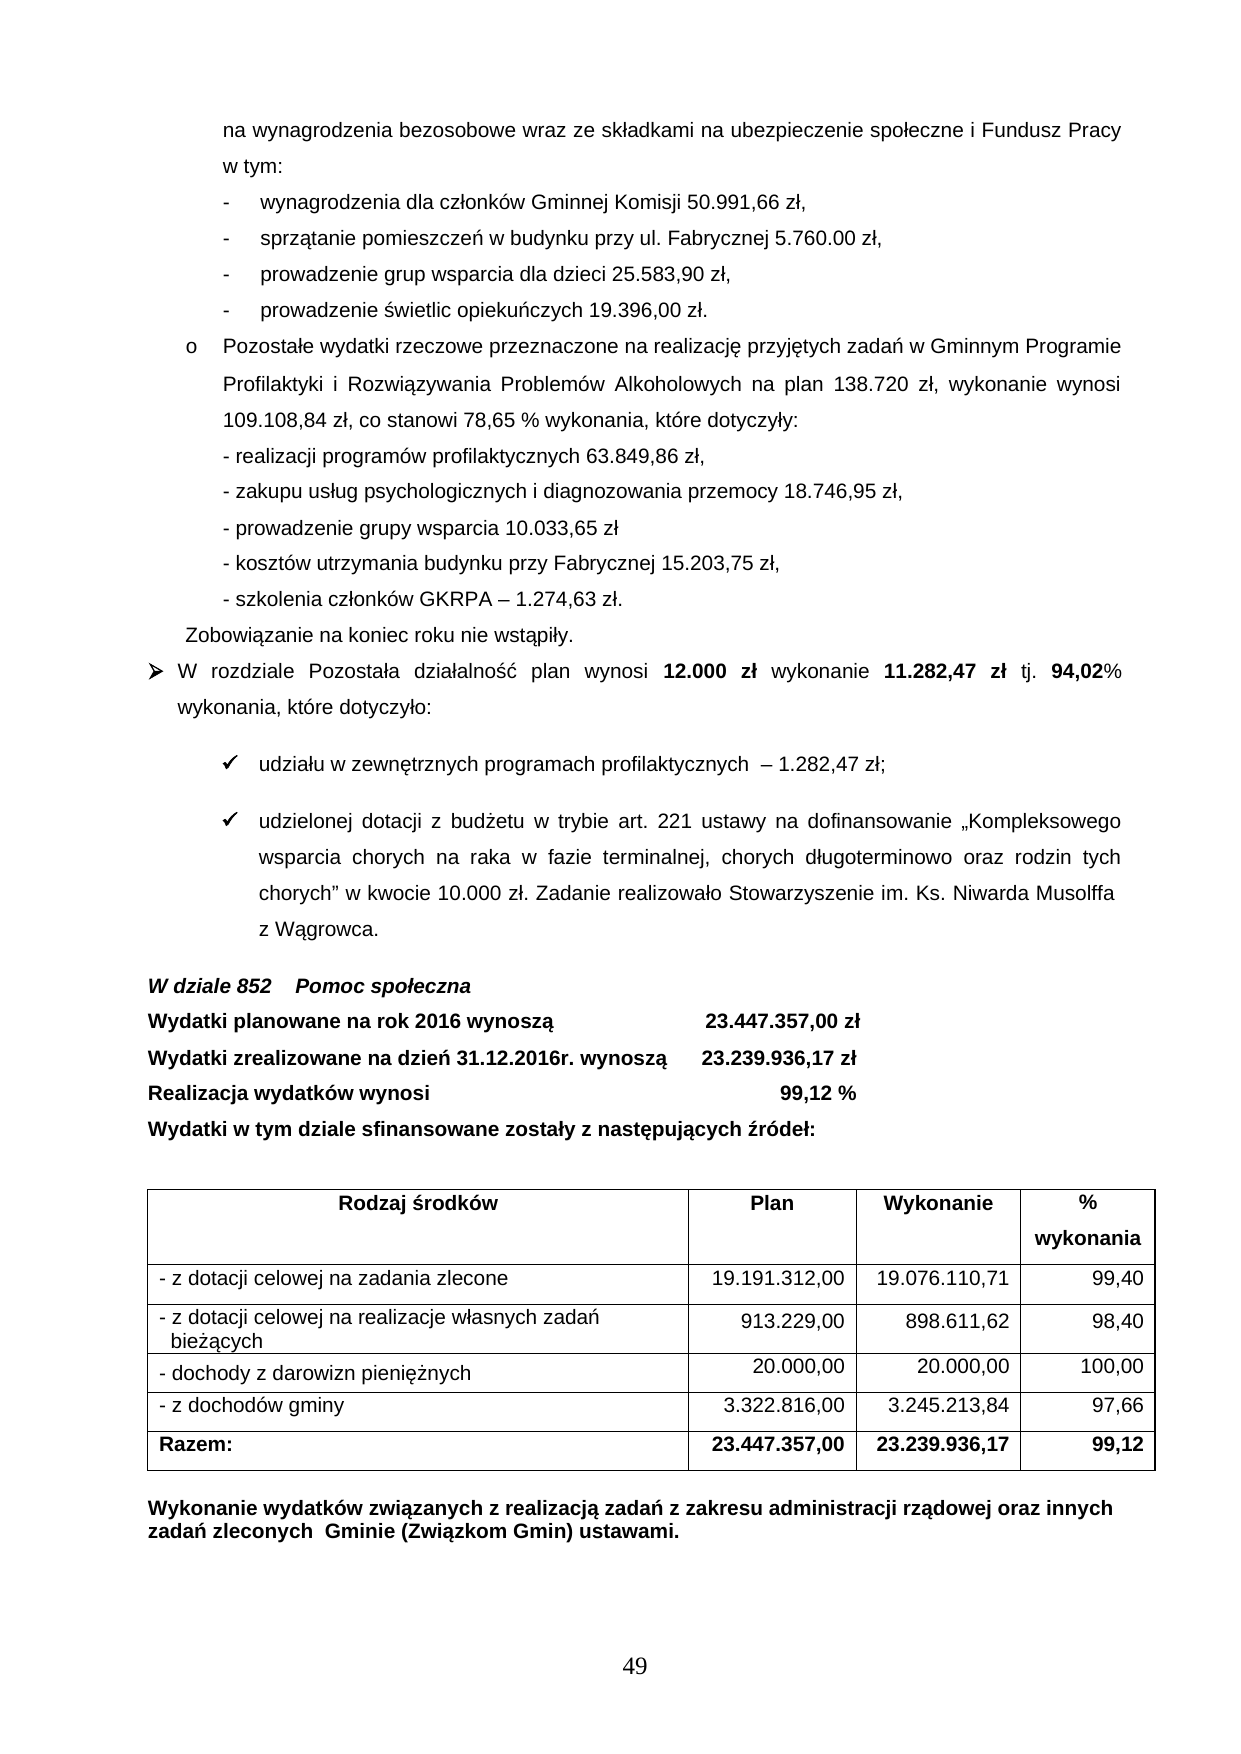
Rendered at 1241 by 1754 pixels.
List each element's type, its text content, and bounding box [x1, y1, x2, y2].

table_header Rodzaj środków [148, 1190, 688, 1264]
text W dziale 852 Pomoc społeczna [148, 973, 1122, 997]
table_header Plan [689, 1190, 856, 1264]
table_cell 99,12 [1021, 1432, 1154, 1470]
text Wydatki planowane na rok 2016 wynoszą 23.447.357,00 zł [148, 1009, 1122, 1033]
text Realizacja wydatków wynosi 99,12 % [148, 1081, 1122, 1105]
table_header Wykonanie [857, 1190, 1020, 1264]
table_cell 23.447.357,00 [689, 1432, 856, 1470]
text - zakupu usług psychologicznych i diagnozowania przemocy 18.746,95 zł, [223, 479, 1122, 503]
list W rozdziale Pozostała działalność plan wynosi 12.000 zł wykonanie 11.282,47 zł tj. 94,02% wykonania, które dotyczyło: [148, 659, 1122, 719]
text Zobowiązanie na koniec roku nie wstąpiły. [185, 623, 1122, 647]
table_cell - dochody z darowizn pieniężnych [148, 1354, 688, 1392]
table_cell 98,40 [1021, 1305, 1154, 1352]
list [185, 118, 1122, 178]
text - prowadzenie grupy wsparcia 10.033,65 zł [223, 515, 1122, 539]
list udziału w zewnętrznych programach profilaktycznych – 1.282,47 zł; [221, 752, 1122, 776]
table_cell 23.239.936,17 [857, 1432, 1020, 1470]
table_cell - z dotacji celowej na zadania zlecone [148, 1265, 688, 1303]
list udzielonej dotacji z budżetu w trybie art. 221 ustawy na dofinansowanie „Kompleksowego wsparcia chorych na raka w fazie terminalnej, chorych długoterminowo oraz rodzin tych chorych” w kwocie 10.000 zł. Zadanie realizowało Stowarzyszenie im. Ks. Niwarda Musolffa z Wągrowca. [221, 809, 1122, 941]
text - kosztów utrzymania budynku przy Fabrycznej 15.203,75 zł, [223, 551, 1122, 575]
table_cell 19.076.110,71 [857, 1265, 1020, 1303]
table_cell 99,40 [1021, 1265, 1154, 1303]
table_cell - z dochodów gminy [148, 1393, 688, 1431]
text - prowadzenie świetlic opiekuńczych 19.396,00 zł. [223, 298, 1122, 322]
table_cell - z dotacji celowej na realizacje własnych zadań bieżących [148, 1305, 688, 1352]
table_cell 19.191.312,00 [689, 1265, 856, 1303]
table_cell 913.229,00 [689, 1305, 856, 1352]
text Wykonanie wydatków związanych z realizacją zadań z zakresu administracji rządowej oraz innych zadań zleconych Gminie (Związkom Gmin) ustawami. [148, 1495, 1122, 1543]
table_cell 898.611,62 [857, 1305, 1020, 1352]
table_cell 20.000,00 [689, 1354, 856, 1392]
table_cell 100,00 [1021, 1354, 1154, 1392]
text - realizacji programów profilaktycznych 63.849,86 zł, [223, 443, 1122, 467]
text - wynagrodzenia dla członków Gminnej Komisji 50.991,66 zł, [223, 190, 1122, 214]
text - prowadzenie grup wsparcia dla dzieci 25.583,90 zł, [223, 262, 1122, 286]
text - sprzątanie pomieszczeń w budynku przy ul. Fabrycznej 5.760.00 zł, [223, 226, 1122, 250]
table_header % wykonania [1021, 1190, 1154, 1264]
text - szkolenia członków GKRPA – 1.274,63 zł. [223, 587, 1122, 611]
table_cell 97,66 [1021, 1393, 1154, 1431]
table_cell 3.322.816,00 [689, 1393, 856, 1431]
table_cell 3.245.213,84 [857, 1393, 1020, 1431]
text Wydatki zrealizowane na dzień 31.12.2016r. wynoszą 23.239.936,17 zł [148, 1045, 1122, 1069]
table_cell Razem: [148, 1432, 688, 1470]
list Pozostałe wydatki rzeczowe przeznaczone na realizację przyjętych zadań w Gminnym Programie Profilaktyki i Rozwiązywania Problemów Alkoholowych na plan 138.720 zł, wykonanie wynosi 109.108,84 zł, co stanowi 78,65 % wykonania, które dotyczyły: [185, 334, 1122, 431]
text Wydatki w tym dziale sfinansowane zostały z następujących źródeł: [148, 1117, 1122, 1141]
table_cell 20.000,00 [857, 1354, 1020, 1392]
